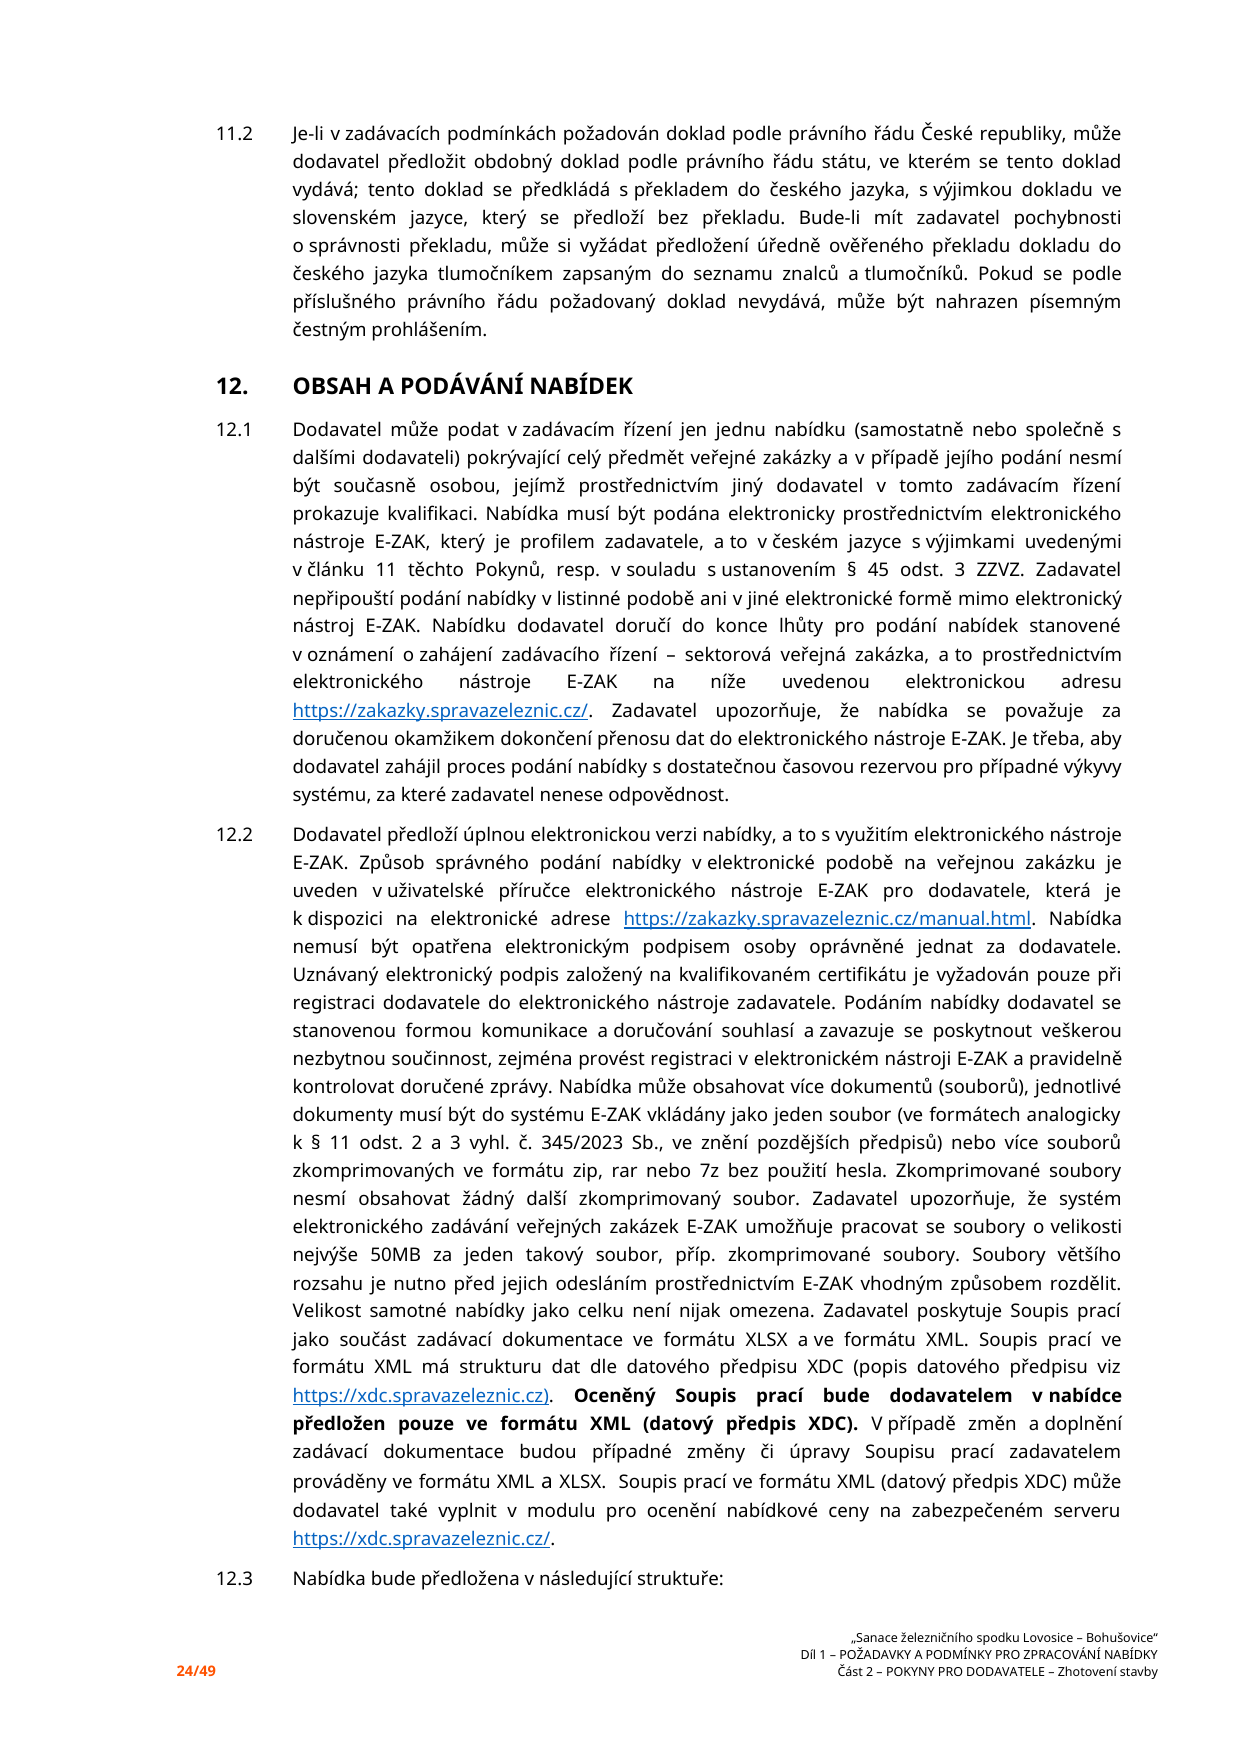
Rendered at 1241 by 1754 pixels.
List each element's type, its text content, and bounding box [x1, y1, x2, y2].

text Je-li v zadávacích podmínkách požadován doklad podle právního řádu České republiky, může dodavatel předložit obdobný doklad podle právního řádu státu, ve kterém se tento doklad vydává; tento doklad se předkládá s překladem do českého jazyka, s výjimkou dokladu ve slovenském jazyce, který se předloží bez překladu. Bude-li mít zadavatel pochybnosti o správnosti překladu, může si vyžádat předložení úředně ověřeného překladu dokladu do českého jazyka tlumočníkem zapsaným do seznamu znalců a tlumočníků. Pokud se podle příslušného právního řádu požadovaný doklad nevydává, může být nahrazen písemným čestným prohlášením. [216, 121, 1122, 342]
text Nabídka bude předložena v následující struktuře: [216, 1566, 1122, 1591]
text Dodavatel předloží úplnou elektronickou verzi nabídky, a to s využitím elektronického nástroje E-ZAK. Způsob správného podání nabídky v elektronické podobě na veřejnou zakázku je uveden v uživatelské příručce elektronického nástroje E-ZAK pro dodavatele, která je k dispozici na elektronické adrese https://zakazky.spravazeleznic.cz/manual.html. Nabídka nemusí být opatřena elektronickým podpisem osoby oprávněné jednat za dodavatele. Uznávaný elektronický podpis založený na kvalifikovaném certifikátu je vyžadován pouze při registraci dodavatele do elektronického nástroje zadavatele. Podáním nabídky dodavatel se stanovenou formou komunikace a doručování souhlasí a zavazuje se poskytnout veškerou nezbytnou součinnost, zejména provést registraci v elektronickém nástroji E-ZAK a pravidelně kontrolovat doručené zprávy. Nabídka může obsahovat více dokumentů (souborů), jednotlivé dokumenty musí být do systému E-ZAK vkládány jako jeden soubor (ve formátech analogicky k § 11 odst. 2 a 3 vyhl. č. 345/2023 Sb., ve znění pozdějších předpisů) nebo více souborů zkomprimovaných ve formátu zip, rar nebo 7z bez použití hesla. Zkomprimované soubory nesmí obsahovat žádný další zkomprimovaný soubor. Zadavatel upozorňuje, že systém elektronického zadávání veřejných zakázek E-ZAK umožňuje pracovat se soubory o velikosti nejvýše 50MB za jeden takový soubor, příp. zkomprimované soubory. Soubory většího rozsahu je nutno před jejich odesláním prostřednictvím E-ZAK vhodným způsobem rozdělit. Velikost samotné nabídky jako celku není nijak omezena. Zadavatel poskytuje Soupis prací jako součást zadávací dokumentace ve formátu XLSX a ve formátu XML. Soupis prací ve formátu XML má strukturu dat dle datového předpisu XDC (popis datového předpisu viz https://xdc.spravazeleznic.cz). Oceněný Soupis prací bude dodavatelem v nabídce předložen pouze ve formátu XML (datový předpis XDC). V případě změn a doplnění zadávací dokumentace budou případné změny či úpravy Soupisu prací zadavatelem prováděny ve formátu XML a XLSX. Soupis prací ve formátu XML (datový předpis XDC) může dodavatel také vyplnit v modulu pro ocenění nabídkové ceny na zabezpečeném serveru https://xdc.spravazeleznic.cz/. [216, 821, 1122, 1551]
text OBSAH a PODÁVÁNÍ NABÍDEK [216, 370, 1122, 401]
text Dodavatel může podat v zadávacím řízení jen jednu nabídku (samostatně nebo společně s dalšími dodavateli) pokrývající celý předmět veřejné zakázky a v případě jejího podání nesmí být současně osobou, jejímž prostřednictvím jiný dodavatel v tomto zadávacím řízení prokazuje kvalifikaci. Nabídka musí být podána elektronicky prostřednictvím elektronického nástroje E-ZAK, který je profilem zadavatele, a to v českém jazyce s výjimkami uvedenými v článku 11 těchto Pokynů, resp. v souladu s ustanovením § 45 odst. 3 ZZVZ. Zadavatel nepřipouští podání nabídky v listinné podobě ani v jiné elektronické formě mimo elektronický nástroj E-ZAK. Nabídku dodavatel doručí do konce lhůty pro podání nabídek stanovené v oznámení o zahájení zadávacího řízení – sektorová veřejná zakázka, a to prostřednictvím elektronického nástroje E-ZAK na níže uvedenou elektronickou adresu https://zakazky.spravazeleznic.cz/. Zadavatel upozorňuje, že nabídka se považuje za doručenou okamžikem dokončení přenosu dat do elektronického nástroje E-ZAK. Je třeba, aby dodavatel zahájil proces podání nabídky s dostatečnou časovou rezervou pro případné výkyvy systému, za které zadavatel nenese odpovědnost. [216, 417, 1122, 806]
